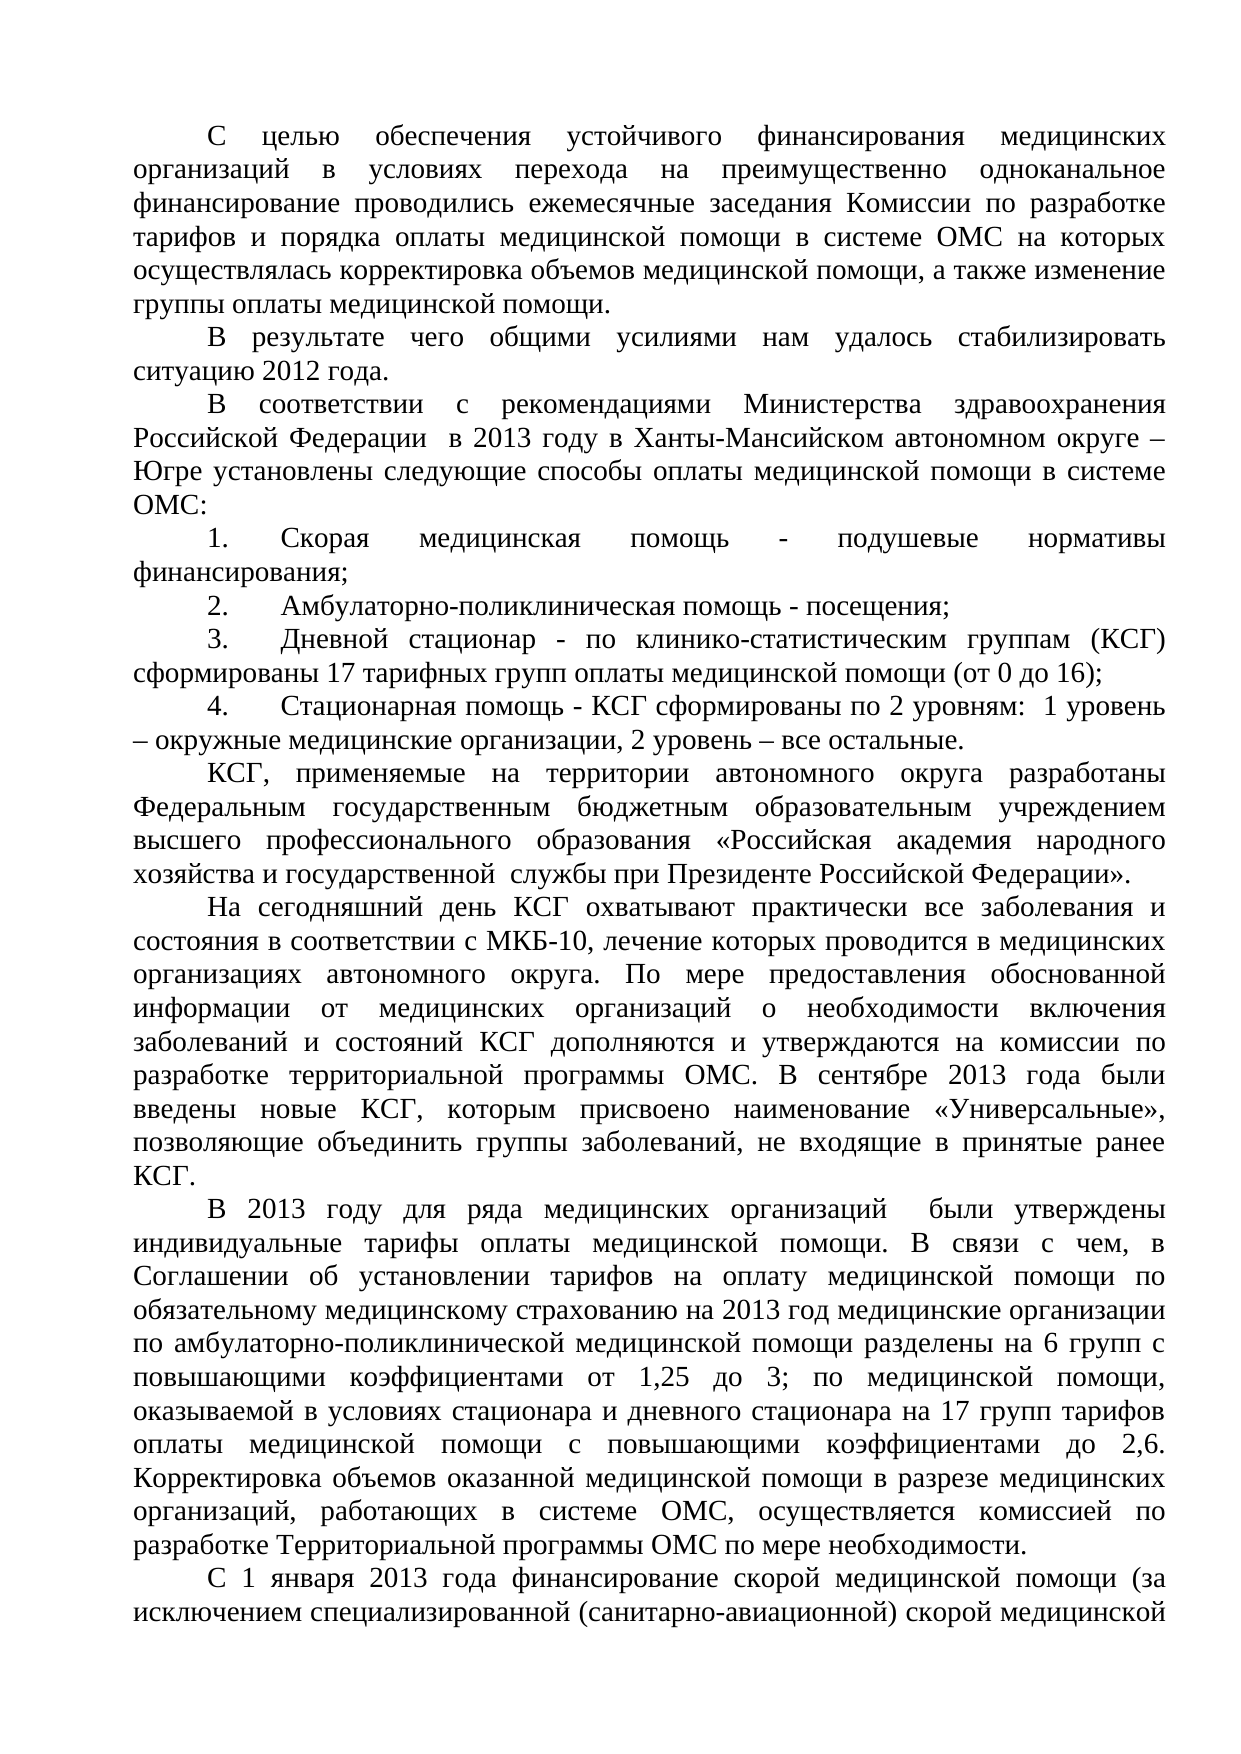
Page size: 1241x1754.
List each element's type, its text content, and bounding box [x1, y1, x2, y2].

text В соответствии с рекомендациями Министерства здравоохранения Российской Федерации в 2013 году в Ханты-Мансийском автономном округе – Югре установлены следующие способы оплаты медицинской помощи в системе ОМС: [133, 386, 1167, 521]
text 3. Дневной стационар - по клинико-статистическим группам (КСГ) сформированы 17 тарифных групп оплаты медицинской помощи (от 0 до 16); [133, 621, 1167, 688]
text В результате чего общими усилиями нам удалось стабилизировать ситуацию 2012 года. [133, 319, 1167, 386]
text 1. Скорая медицинская помощь - подушевые нормативы финансирования; [133, 521, 1167, 588]
text КСГ, применяемые на территории автономного округа разработаны Федеральным государственным бюджетным образовательным учреждением высшего профессионального образования «Российская академия народного хозяйства и государственной службы при Президенте Российской Федерации». [133, 755, 1167, 889]
text 2. Амбулаторно-поликлиническая помощь - посещения; [133, 588, 1167, 621]
text 4. Стационарная помощь - КСГ сформированы по 2 уровням: 1 уровень – окружные медицинские организации, 2 уровень – все остальные. [133, 688, 1167, 755]
text С целью обеспечения устойчивого финансирования медицинских организаций в условиях перехода на преимущественно одноканальное финансирование проводились ежемесячные заседания Комиссии по разработке тарифов и порядка оплаты медицинской помощи в системе ОМС на которых осуществлялась корректировка объемов медицинской помощи, а также изменение группы оплаты медицинской помощи. [133, 118, 1167, 319]
text На сегодняшний день КСГ охватывают практически все заболевания и состояния в соответствии с МКБ-10, лечение которых проводится в медицинских организациях автономного округа. По мере предоставления обоснованной информации от медицинских организаций о необходимости включения заболеваний и состояний КСГ дополняются и утверждаются на комиссии по разработке территориальной программы ОМС. В сентябре 2013 года были введены новые КСГ, которым присвоено наименование «Универсальные», позволяющие объединить группы заболеваний, не входящие в принятые ранее КСГ. [133, 889, 1167, 1191]
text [133, 1560, 1167, 1627]
text В 2013 году для ряда медицинских организаций были утверждены индивидуальные тарифы оплаты медицинской помощи. В связи с чем, в Соглашении об установлении тарифов на оплату медицинской помощи по обязательному медицинскому страхованию на 2013 год медицинские организации по амбулаторно-поликлинической медицинской помощи разделены на 6 групп с повышающими коэффициентами от 1,25 до 3; по медицинской помощи, оказываемой в условиях стационара и дневного стационара на 17 групп тарифов оплаты медицинской помощи с повышающими коэффициентами до 2,6. Корректировка объемов оказанной медицинской помощи в разрезе медицинских организаций, работающих в системе ОМС, осуществляется комиссией по разработке Территориальной программы ОМС по мере необходимости. [133, 1191, 1167, 1560]
